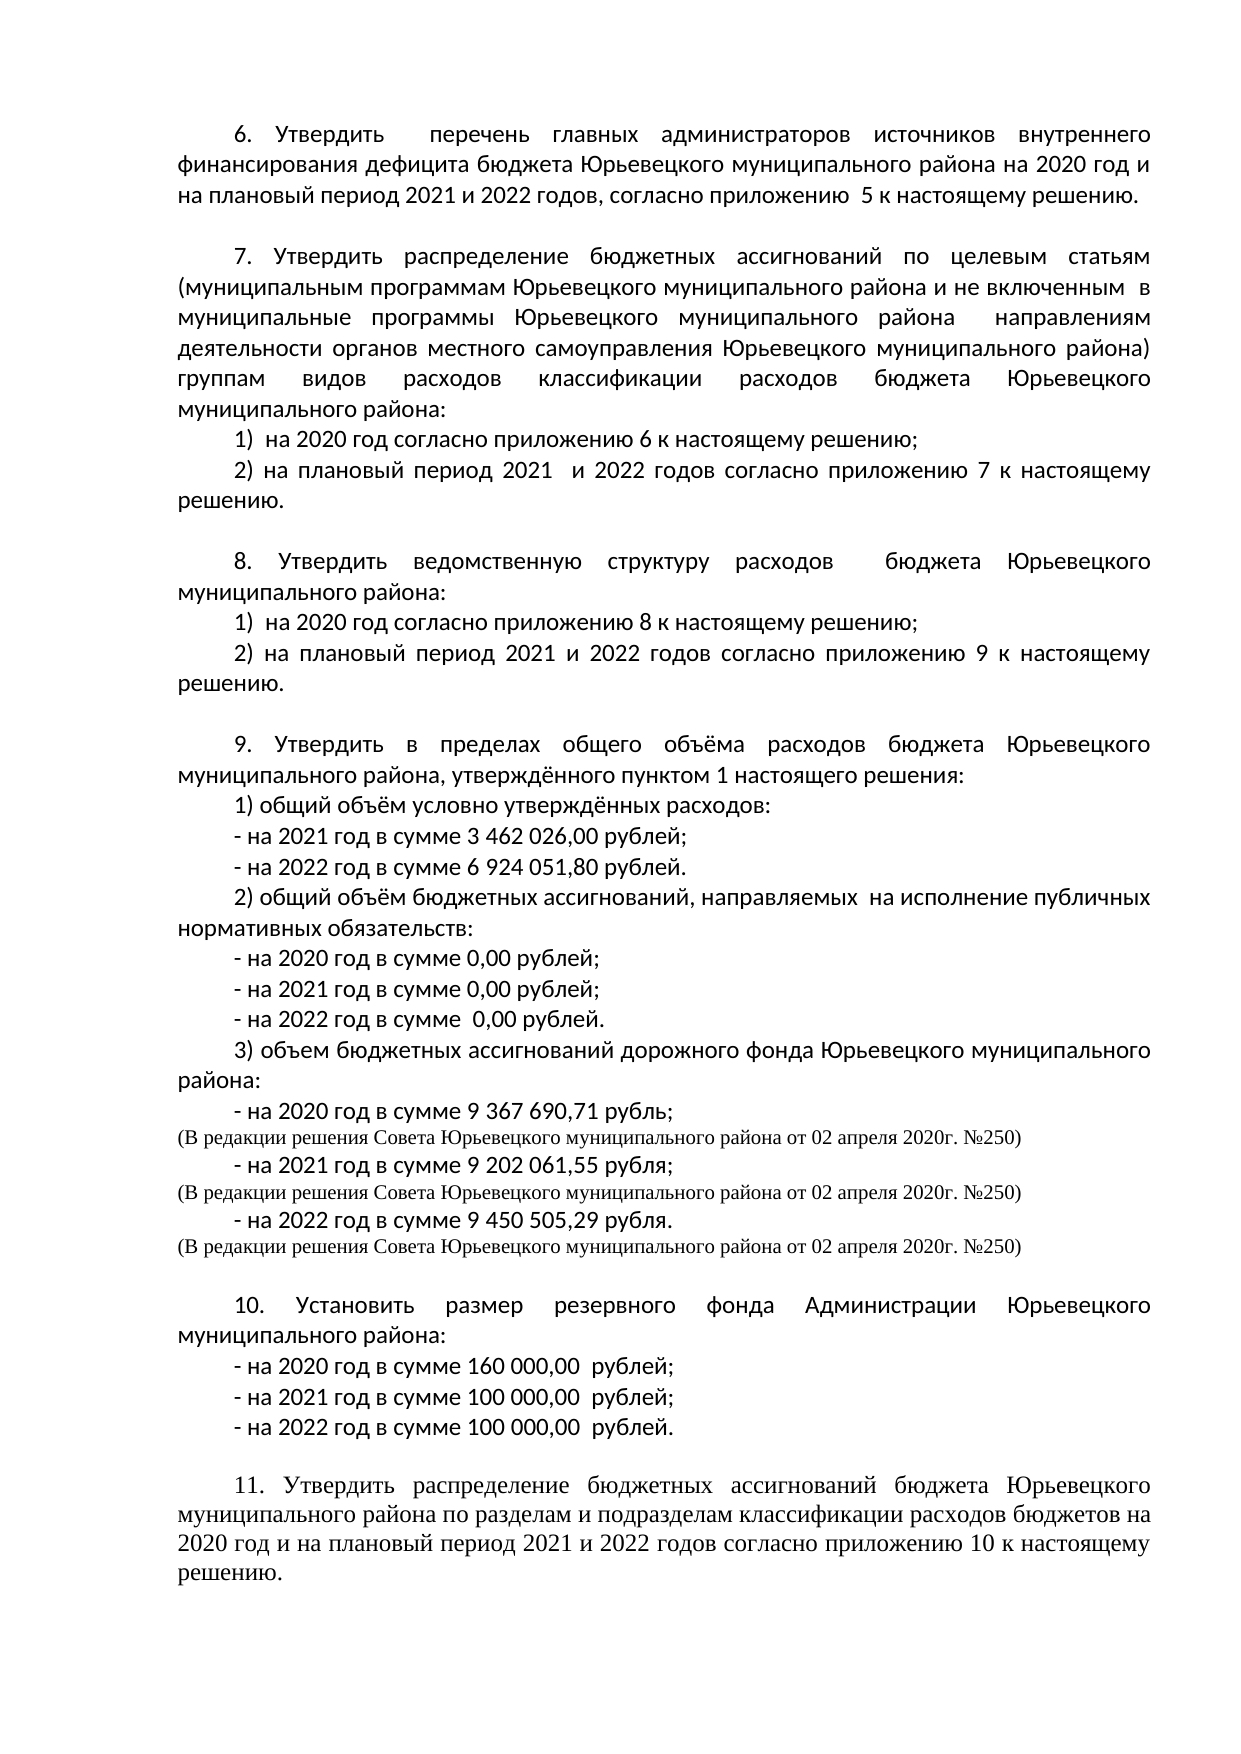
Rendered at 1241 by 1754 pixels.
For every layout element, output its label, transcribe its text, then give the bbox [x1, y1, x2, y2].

text - на 2021 год в сумме 100 000,00 рублей; [177, 1381, 1152, 1411]
text (В редакции решения Совета Юрьевецкого муниципального района от 02 апреля 2020г. №250) [177, 1180, 1152, 1204]
text 1) на 2020 год согласно приложению 6 к настоящему решению; [177, 423, 1152, 454]
text - на 2022 год в сумме 0,00 рублей. [177, 1003, 1152, 1034]
text - на 2021 год в сумме 3 462 026,00 рублей; [177, 820, 1152, 851]
text 3) объем бюджетных ассигнований дорожного фонда Юрьевецкого муниципального района: [177, 1034, 1152, 1095]
text 1) общий объём условно утверждённых расходов: [177, 789, 1152, 820]
text - на 2021 год в сумме 0,00 рублей; [177, 973, 1152, 1003]
text - на 2020 год в сумме 160 000,00 рублей; [177, 1350, 1152, 1381]
text 11. Утвердить распределение бюджетных ассигнований бюджета Юрьевецкого муниципального района по разделам и подразделам классификации расходов бюджетов на 2020 год и на плановый период 2021 и 2022 годов согласно приложению 10 к настоящему решению. [177, 1470, 1152, 1585]
text 1) на 2020 год согласно приложению 8 к настоящему решению; [177, 606, 1152, 637]
text (В редакции решения Совета Юрьевецкого муниципального района от 02 апреля 2020г. №250) [177, 1125, 1152, 1149]
text 9. Утвердить в пределах общего объёма расходов бюджета Юрьевецкого муниципального района, утверждённого пунктом 1 настоящего решения: [177, 728, 1152, 789]
text 8. Утвердить ведомственную структуру расходов бюджета Юрьевецкого муниципального района: [177, 545, 1152, 606]
text 2) на плановый период 2021 и 2022 годов согласно приложению 7 к настоящему решению. [177, 454, 1152, 515]
text - на 2020 год в сумме 0,00 рублей; [177, 942, 1152, 973]
text - на 2022 год в сумме 100 000,00 рублей. [177, 1411, 1152, 1442]
text - на 2022 год в сумме 6 924 051,80 рублей. [177, 851, 1152, 881]
text 10. Установить размер резервного фонда Администрации Юрьевецкого муниципального района: [177, 1289, 1152, 1350]
text 7. Утвердить распределение бюджетных ассигнований по целевым статьям (муниципальным программам Юрьевецкого муниципального района и не включенным в муниципальные программы Юрьевецкого муниципального района направлениям деятельности органов местного самоуправления Юрьевецкого муниципального района) группам видов расходов классификации расходов бюджета Юрьевецкого муниципального района: [177, 240, 1152, 423]
text (В редакции решения Совета Юрьевецкого муниципального района от 02 апреля 2020г. №250) [177, 1234, 1152, 1258]
text 2) на плановый период 2021 и 2022 годов согласно приложению 9 к настоящему решению. [177, 637, 1152, 698]
text - на 2022 год в сумме 9 450 505,29 рубля. [177, 1204, 1152, 1234]
text 6. Утвердить перечень главных администраторов источников внутреннего финансирования дефицита бюджета Юрьевецкого муниципального района на 2020 год и на плановый период 2021 и 2022 годов, согласно приложению 5 к настоящему решению. [177, 118, 1152, 210]
text 2) общий объём бюджетных ассигнований, направляемых на исполнение публичных нормативных обязательств: [177, 881, 1152, 942]
text - на 2021 год в сумме 9 202 061,55 рубля; [177, 1149, 1152, 1180]
text - на 2020 год в сумме 9 367 690,71 рубль; [177, 1095, 1152, 1125]
